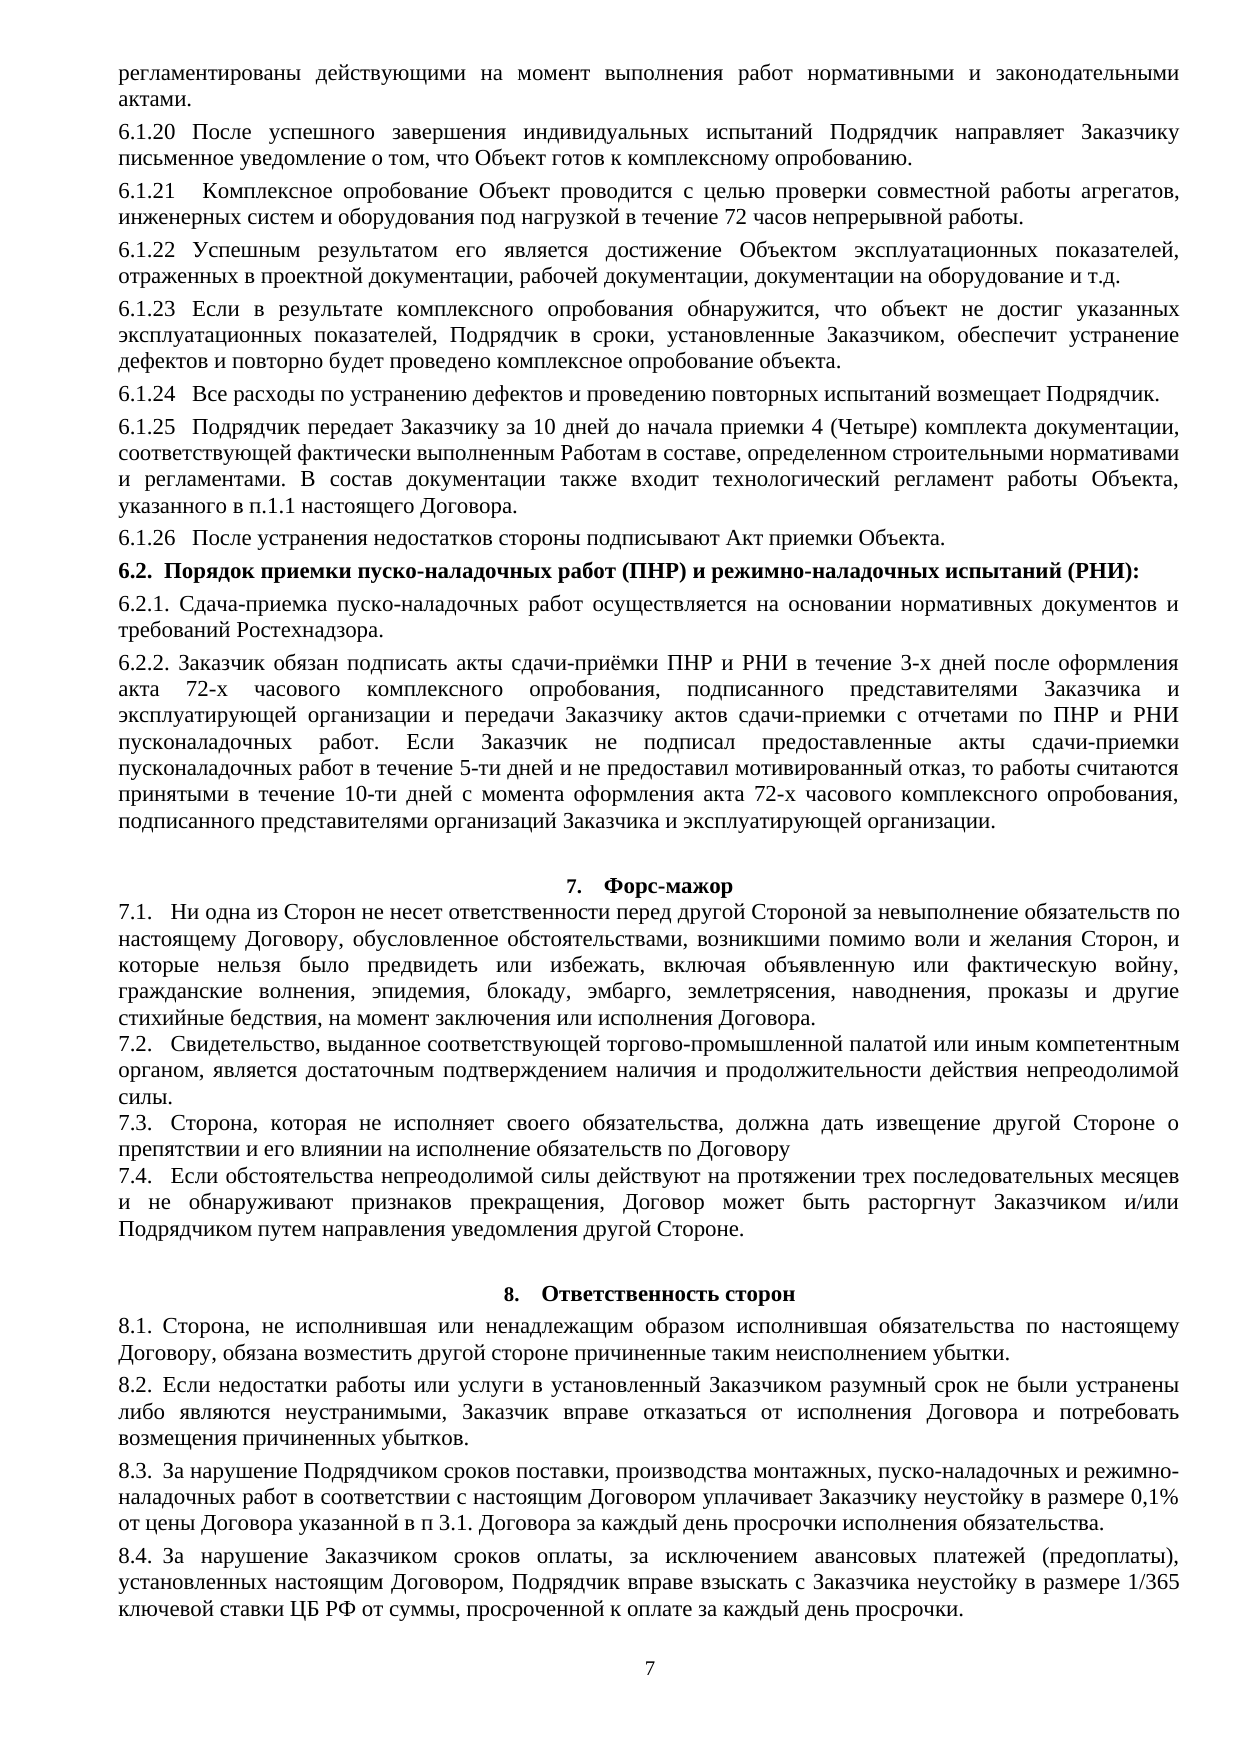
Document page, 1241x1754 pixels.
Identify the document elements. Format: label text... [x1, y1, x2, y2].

text 6.2.2. Заказчик обязан подписать акты сдачи-приёмки ПНР и РНИ в течение 3-х дней после оформления акта 72-х часового комплексного опробования, подписанного представителями Заказчика и эксплуатирующей организации и передачи Заказчику актов сдачи-приемки с отчетами по ПНР и РНИ пусконаладочных работ. Если Заказчик не подписал предоставленные акты сдачи-приемки пусконаладочных работ в течение 5-ти дней и не предоставил мотивированный отказ, то работы считаются принятыми в течение 10-ти дней с момента оформления акта 72-х часового комплексного опробования, подписанного представителями организаций Заказчика и эксплуатирующей организации. [118, 649, 1181, 833]
list Если недостатки работы или услуги в установленный Заказчиком разумный срок не были устранены либо являются неустранимыми, Заказчик вправе отказаться от исполнения Договора и потребовать возмещения причиненных убытков. [118, 1371, 1181, 1450]
list Ни одна из Сторон не несет ответственности перед другой Стороной за невыполнение обязательств по настоящему Договору, обусловленное обстоятельствами, возникшими помимо воли и желания Сторон, и которые нельзя было предвидеть или избежать, включая объявленную или фактическую войну, гражданские волнения, эпидемия, блокаду, эмбарго, землетрясения, наводнения, проказы и другие стихийные бедствия, на момент заключения или исполнения Договора. [118, 898, 1181, 1030]
list Форс-мажор [118, 872, 1181, 898]
list Ответственность сторон [118, 1280, 1181, 1306]
list Подрядчик передает Заказчику за 10 дней до начала приемки 4 (Четыре) комплекта документации, соответствующей фактически выполненным Работам в составе, определенном строительными нормативами и регламентами. В состав документации также входит технологический регламент работы Объекта, указанного в п.1.1 настоящего Договора. [118, 413, 1181, 518]
list 6.2. Порядок приемки пуско-наладочных работ (ПНР) и режимно-наладочных испытаний (РНИ): [118, 557, 1181, 583]
list За нарушение Подрядчиком сроков поставки, производства монтажных, пуско-наладочных и режимно-наладочных работ в соответствии с настоящим Договором уплачивает Заказчику неустойку в размере 0,1% от цены Договора указанной в п 3.1. Договора за каждый день просрочки исполнения обязательства. [118, 1457, 1181, 1536]
text 6.2.1. Сдача-приемка пуско-наладочных работ осуществляется на основании нормативных документов и требований Ростехнадзора. [118, 590, 1181, 642]
list Все расходы по устранению дефектов и проведению повторных испытаний возмещает Подрядчик. [118, 380, 1181, 407]
list Успешным результатом его является достижение Объектом эксплуатационных показателей, отраженных в проектной документации, рабочей документации, документации на оборудование и т.д. [118, 236, 1181, 289]
list После успешного завершения индивидуальных испытаний Подрядчик направляет Заказчику письменное уведомление о том, что Объект готов к комплексному опробованию. [118, 118, 1181, 171]
list Комплексное опробование Объект проводится с целью проверки совместной работы агрегатов, инженерных систем и оборудования под нагрузкой в течение 72 часов непрерывной работы. [118, 177, 1181, 230]
list За нарушение Заказчиком сроков оплаты, за исключением авансовых платежей (предоплаты), установленных настоящим Договором, Подрядчик вправе взыскать с Заказчика неустойку в размере 1/365 ключевой ставки ЦБ РФ от суммы, просроченной к оплате за каждый день просрочки. [118, 1542, 1181, 1621]
list Сторона, не исполнившая или ненадлежащим образом исполнившая обязательства по настоящему Договору, обязана возместить другой стороне причиненные таким неисполнением убытки. [118, 1312, 1181, 1365]
list Свидетельство, выданное соответствующей торгово-промышленной палатой или иным компетентным органом, является достаточным подтверждением наличия и продолжительности действия непреодолимой силы. [118, 1030, 1181, 1109]
list Если обстоятельства непреодолимой силы действуют на протяжении трех последовательных месяцев и не обнаруживают признаков прекращения, Договор может быть расторгнут Заказчиком и/или Подрядчиком путем направления уведомления другой Стороне. [118, 1162, 1181, 1241]
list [118, 59, 1181, 112]
list После устранения недостатков стороны подписывают Акт приемки Объекта. [118, 524, 1181, 551]
list Сторона, которая не исполняет своего обязательства, должна дать извещение другой Стороне о препятствии и его влиянии на исполнение обязательств по Договору [118, 1109, 1181, 1162]
list Если в результате комплексного опробования обнаружится, что объект не достиг указанных эксплуатационных показателей, Подрядчик в сроки, установленные Заказчиком, обеспечит устранение дефектов и повторно будет проведено комплексное опробование объекта. [118, 295, 1181, 374]
